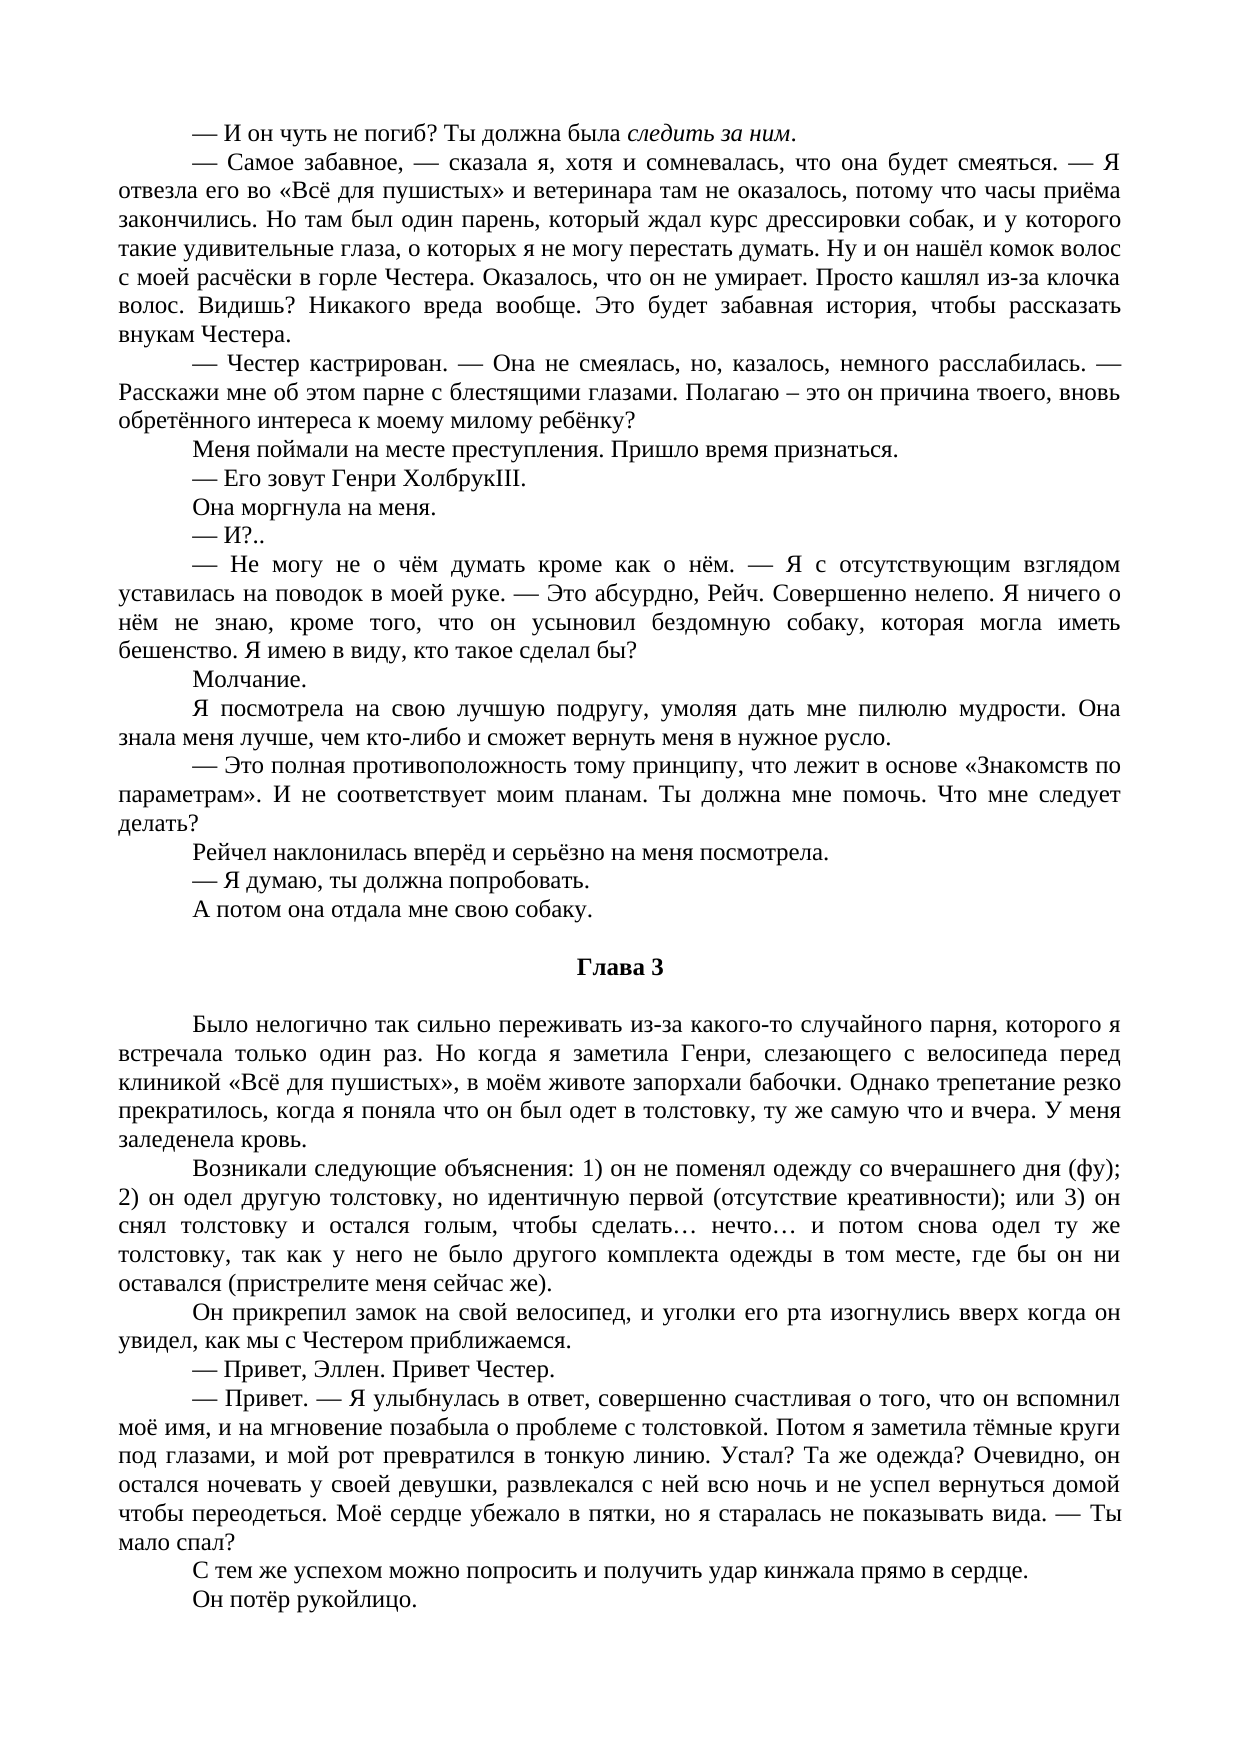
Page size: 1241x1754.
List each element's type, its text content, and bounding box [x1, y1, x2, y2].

text А потом она отдала мне свою собаку. [118, 894, 1122, 923]
text Он потёр рукойлицо. [118, 1584, 1122, 1613]
text Возникали следующие объяснения: 1) он не поменял одежду со вчерашнего дня (фу); 2) он одел другую толстовку, но идентичную первой (отсутствие креативности); или 3) он снял толстовку и остался голым, чтобы сделать… нечто… и потом снова одел ту же толстовку, так как у него не было другого комплекта одежды в том месте, где бы он ни оставался (пристрелите меня сейчас же). [118, 1153, 1122, 1297]
text — И он чуть не погиб? Ты должна была следить за ним. [118, 118, 1122, 147]
text — Привет. — Я улыбнулась в ответ, совершенно счастливая о того, что он вспомнил моё имя, и на мгновение позабыла о проблеме с толстовкой. Потом я заметила тёмные круги под глазами, и мой рот превратился в тонкую линию. Устал? Та же одежда? Очевидно, он остался ночевать у своей девушки, развлекался с ней всю ночь и не успел вернуться домой чтобы переодеться. Моё сердце убежало в пятки, но я старалась не показывать вида. — Ты мало спал? [118, 1383, 1122, 1556]
text — Честер кастрирован. — Она не смеялась, но, казалось, немного расслабилась. — Расскажи мне об этом парне с блестящими глазами. Полагаю – это он причина твоего, вновь обретённого интереса к моему милому ребёнку? [118, 348, 1122, 434]
text Я посмотрела на свою лучшую подругу, умоляя дать мне пилюлю мудрости. Она знала меня лучше, чем кто-либо и сможет вернуть меня в нужное русло. [118, 693, 1122, 751]
text Молчание. [118, 664, 1122, 693]
text — Не могу не о чём думать кроме как о нём. — Я с отсутствующим взглядом уставилась на поводок в моей руке. — Это абсурдно, Рейч. Совершенно нелепо. Я ничего о нём не знаю, кроме того, что он усыновил бездомную собаку, которая могла иметь бешенство. Я имею в виду, кто такое сделал бы? [118, 549, 1122, 664]
text — Я думаю, ты должна попробовать. [118, 866, 1122, 894]
text С тем же успехом можно попросить и получить удар кинжала прямо в сердце. [118, 1556, 1122, 1584]
text Меня поймали на месте преступления. Пришло время признаться. [118, 434, 1122, 463]
text Он прикрепил замок на свой велосипед, и уголки его рта изогнулись вверх когда он увидел, как мы с Честером приближаемся. [118, 1297, 1122, 1354]
text Было нелогично так сильно переживать из-за какого-то случайного парня, которого я встречала только один раз. Но когда я заметила Генри, слезающего с велосипеда перед клиникой «Всё для пушистых», в моём животе запорхали бабочки. Однако трепетание резко прекратилось, когда я поняла что он был одет в толстовку, ту же самую что и вчера. У меня заледенела кровь. [118, 1009, 1122, 1153]
text Она моргнула на меня. [118, 492, 1122, 521]
text — И?.. [118, 521, 1122, 549]
text — Это полная противоположность тому принципу, что лежит в основе «Знакомств по параметрам». И не соответствует моим планам. Ты должна мне помочь. Что мне следует делать? [118, 751, 1122, 837]
text Глава 3 [118, 952, 1122, 981]
text Рейчел наклонилась вперёд и серьёзно на меня посмотрела. [118, 837, 1122, 866]
text — Привет, Эллен. Привет Честер. [118, 1354, 1122, 1383]
text — Его зовут Генри ХолбрукIII. [118, 463, 1122, 492]
text — Самое забавное, — сказала я, хотя и сомневалась, что она будет смеяться. — Я отвезла его во «Всё для пушистых» и ветеринара там не оказалось, потому что часы приёма закончились. Но там был один парень, который ждал курс дрессировки собак, и у которого такие удивительные глаза, о которых я не могу перестать думать. Ну и он нашёл комок волос с моей расчёски в горле Честера. Оказалось, что он не умирает. Просто кашлял из-за клочка волос. Видишь? Никакого вреда вообще. Это будет забавная история, чтобы рассказать внукам Честера. [118, 147, 1122, 348]
